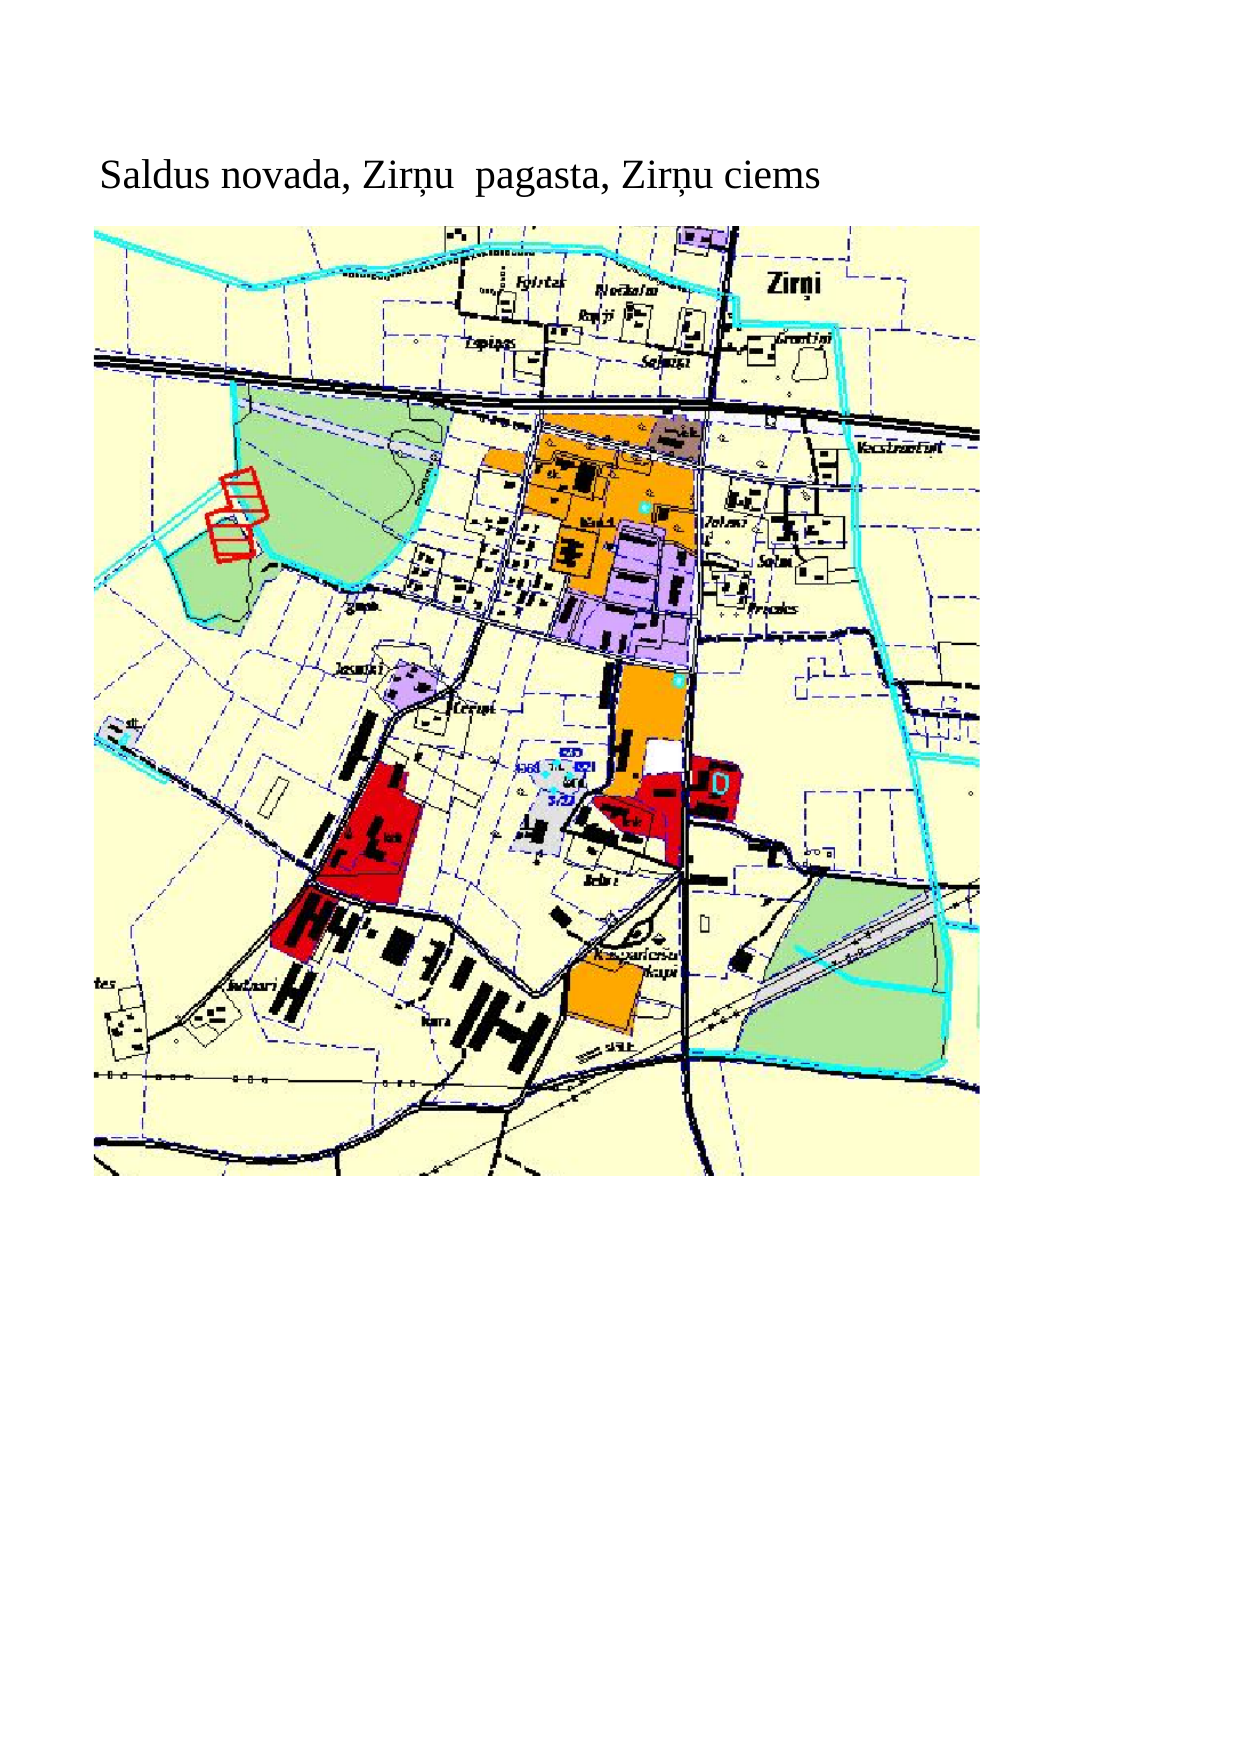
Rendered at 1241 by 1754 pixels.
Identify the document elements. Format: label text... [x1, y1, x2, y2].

text Saldus novada, Zirņu pagasta, Zirņu ciems [89, 150, 1053, 198]
picture [93, 226, 980, 1176]
